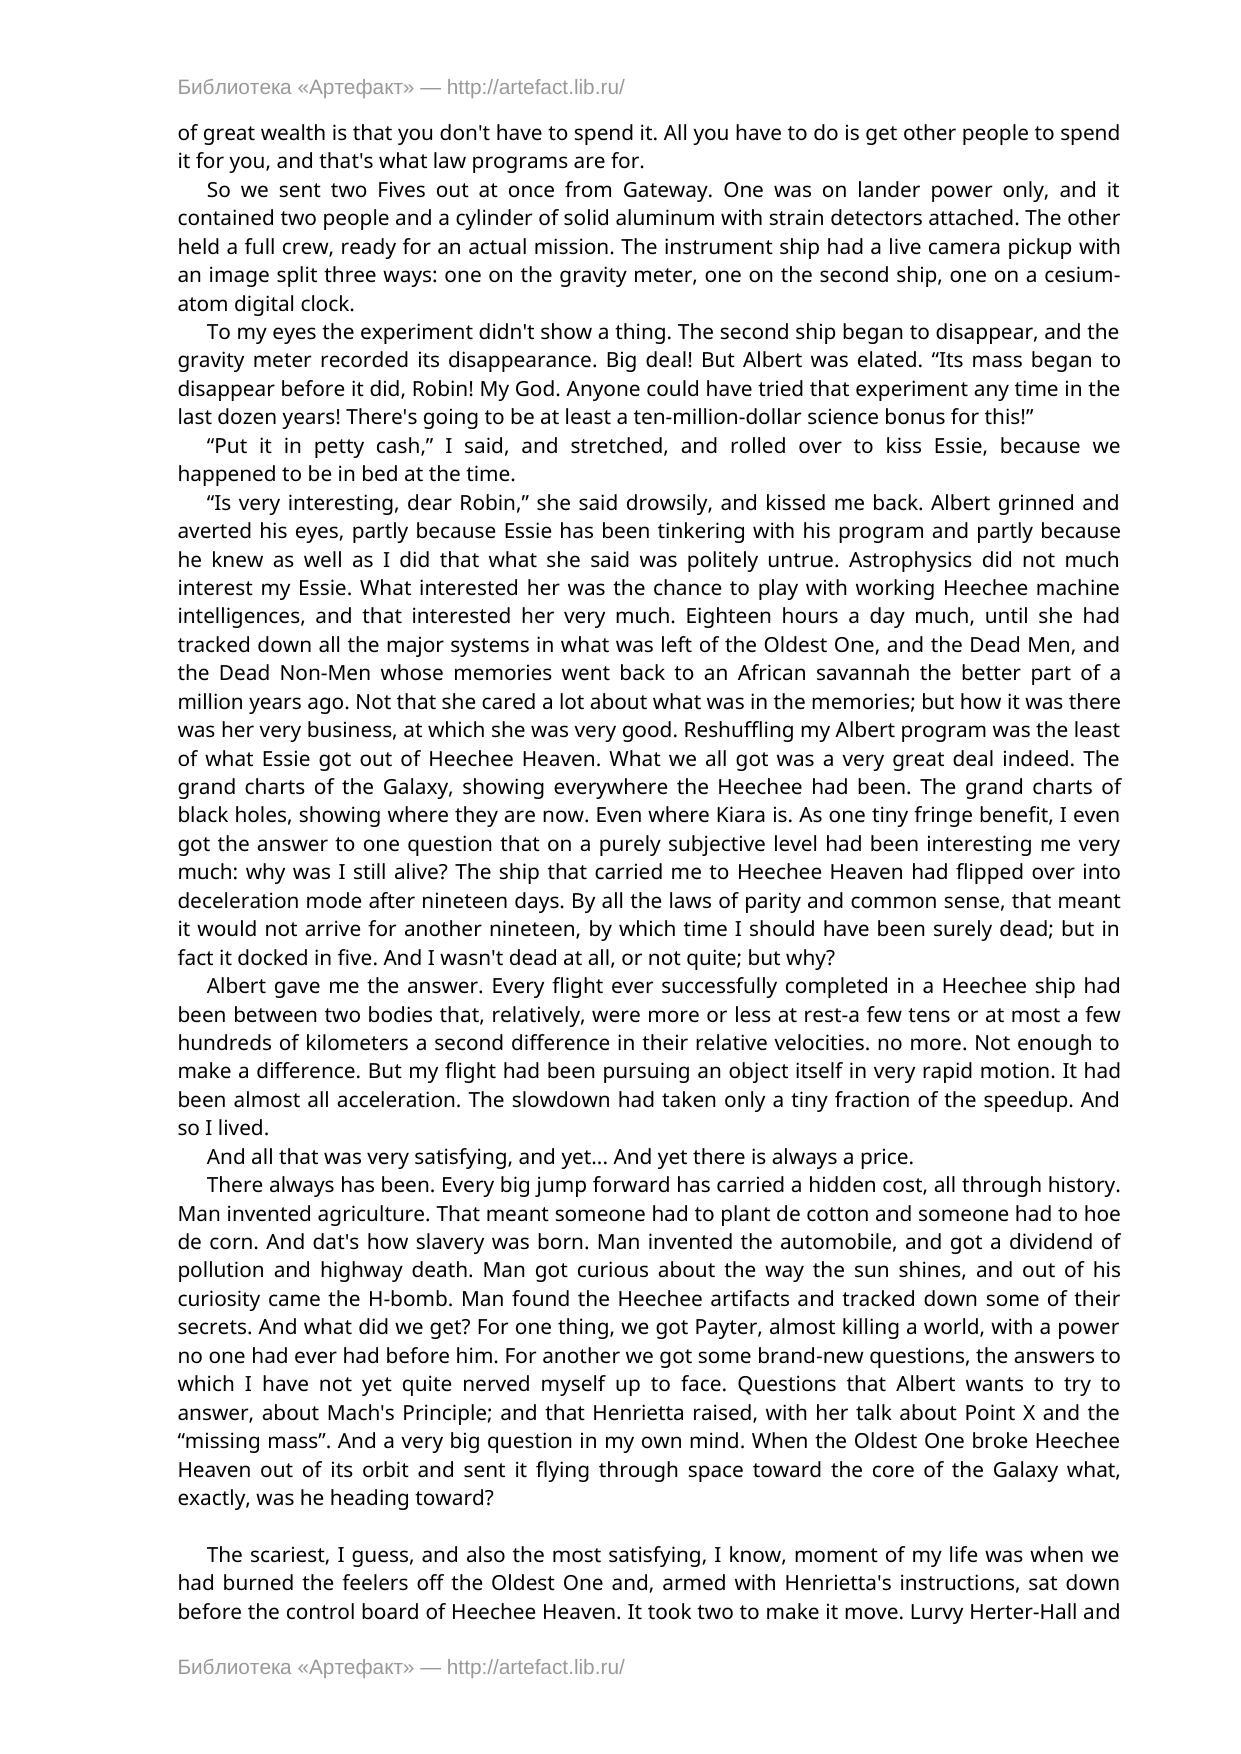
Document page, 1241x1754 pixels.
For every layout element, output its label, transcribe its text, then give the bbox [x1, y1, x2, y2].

text “Is very interesting, dear Robin,” she said drowsily, and kissed me back. Albert grinned and averted his eyes, partly because Essie has been tinkering with his program and partly because he knew as well as I did that what she said was politely untrue. Astrophysics did not much interest my Essie. What interested her was the chance to play with working Heechee machine intelligences, and that interested her very much. Eighteen hours a day much, until she had tracked down all the major systems in what was left of the Oldest One, and the Dead Men, and the Dead Non-Men whose memories went back to an African savannah the better part of a million years ago. Not that she cared a lot about what was in the memories; but how it was there was her very business, at which she was very good. Reshuffling my Albert program was the least of what Essie got out of Heechee Heaven. What we all got was a very great deal indeed. The grand charts of the Galaxy, showing everywhere the Heechee had been. The grand charts of black holes, showing where they are now. Even where Kiara is. As one tiny fringe benefit, I even got the answer to one question that on a purely subjective level had been interesting me very much: why was I still alive? The ship that carried me to Heechee Heaven had flipped over into deceleration mode after nineteen days. By all the laws of parity and common sense, that meant it would not arrive for another nineteen, by which time I should have been surely dead; but in fact it docked in five. And I wasn't dead at all, or not quite; but why? [177, 488, 1122, 971]
text And all that was very satisfying, and yet... And yet there is always a price. [177, 1142, 1122, 1170]
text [177, 118, 1122, 175]
text Albert gave me the answer. Every flight ever successfully completed in a Heechee ship had been between two bodies that, relatively, were more or less at rest-a few tens or at most a few hundreds of kilometers a second difference in their relative velocities. no more. Not enough to make a difference. But my flight had been pursuing an object itself in very rapid motion. It had been almost all acceleration. The slowdown had taken only a tiny fraction of the speedup. And so I lived. [177, 971, 1122, 1142]
text There always has been. Every big jump forward has carried a hidden cost, all through history. Man invented agriculture. That meant someone had to plant de cotton and someone had to hoe de corn. And dat's how slavery was born. Man invented the automobile, and got a dividend of pollution and highway death. Man got curious about the way the sun shines, and out of his curiosity came the H-bomb. Man found the Heechee artifacts and tracked down some of their secrets. And what did we get? For one thing, we got Payter, almost killing a world, with a power no one had ever had before him. For another we got some brand-new questions, the answers to which I have not yet quite nerved myself up to face. Questions that Albert wants to try to answer, about Mach's Principle; and that Henrietta raised, with her talk about Point X and the “missing mass”. And a very big question in my own mind. When the Oldest One broke Heechee Heaven out of its orbit and sent it flying through space toward the core of the Galaxy what, exactly, was he heading toward? [177, 1170, 1122, 1512]
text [177, 1540, 1122, 1625]
text To my eyes the experiment didn't show a thing. The second ship began to disappear, and the gravity meter recorded its disappearance. Big deal! But Albert was elated. “Its mass began to disappear before it did, Robin! My God. Anyone could have tried that experiment any time in the last dozen years! There's going to be at least a ten-million-dollar science bonus for this!” [177, 317, 1122, 431]
text “Put it in petty cash,” I said, and stretched, and rolled over to kiss Essie, because we happened to be in bed at the time. [177, 431, 1122, 488]
text So we sent two Fives out at once from Gateway. One was on lander power only, and it contained two people and a cylinder of solid aluminum with strain detectors attached. The other held a full crew, ready for an actual mission. The instrument ship had a live camera pickup with an image split three ways: one on the gravity meter, one on the second ship, one on a cesium-atom digital clock. [177, 175, 1122, 317]
